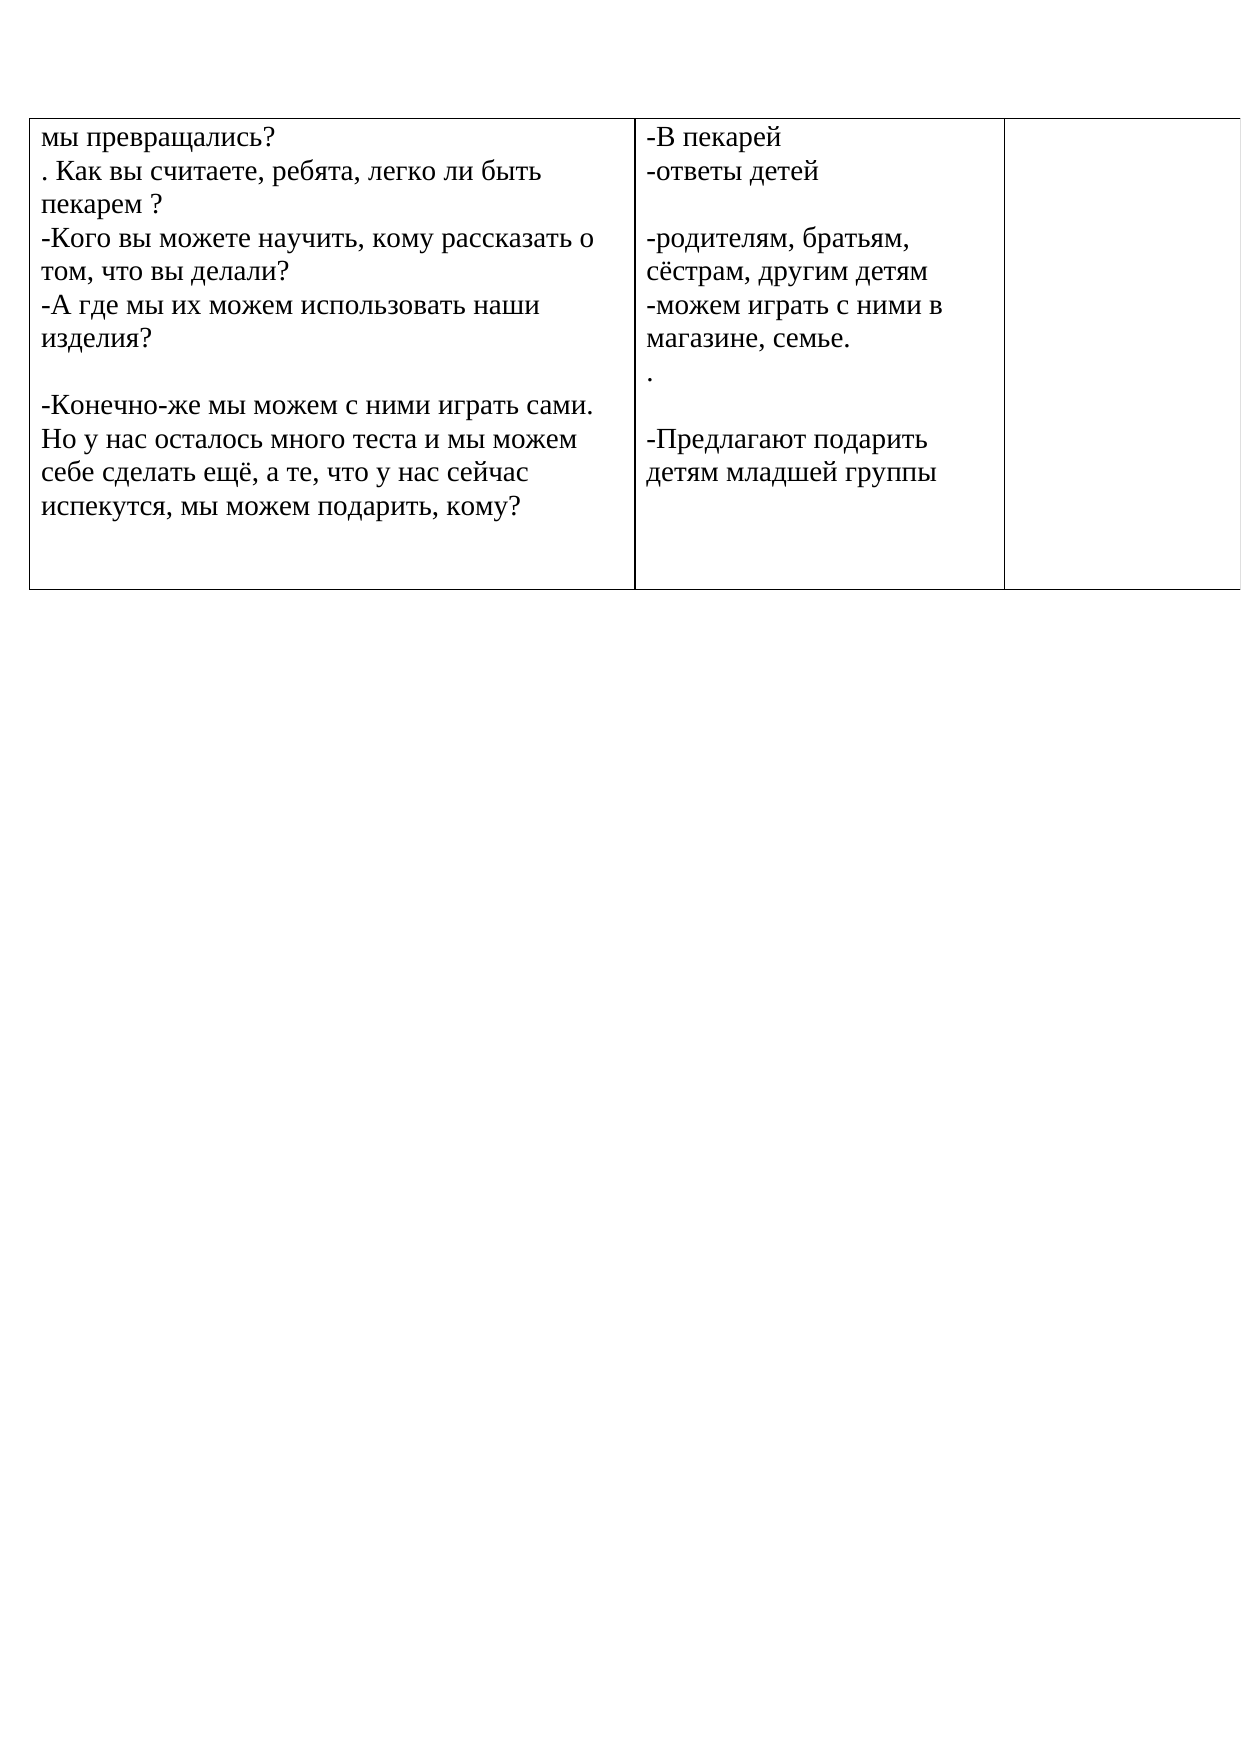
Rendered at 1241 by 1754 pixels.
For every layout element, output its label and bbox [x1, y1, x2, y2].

table_cell [636, 119, 1004, 589]
table_cell [30, 119, 634, 589]
table_cell [1005, 119, 1240, 589]
